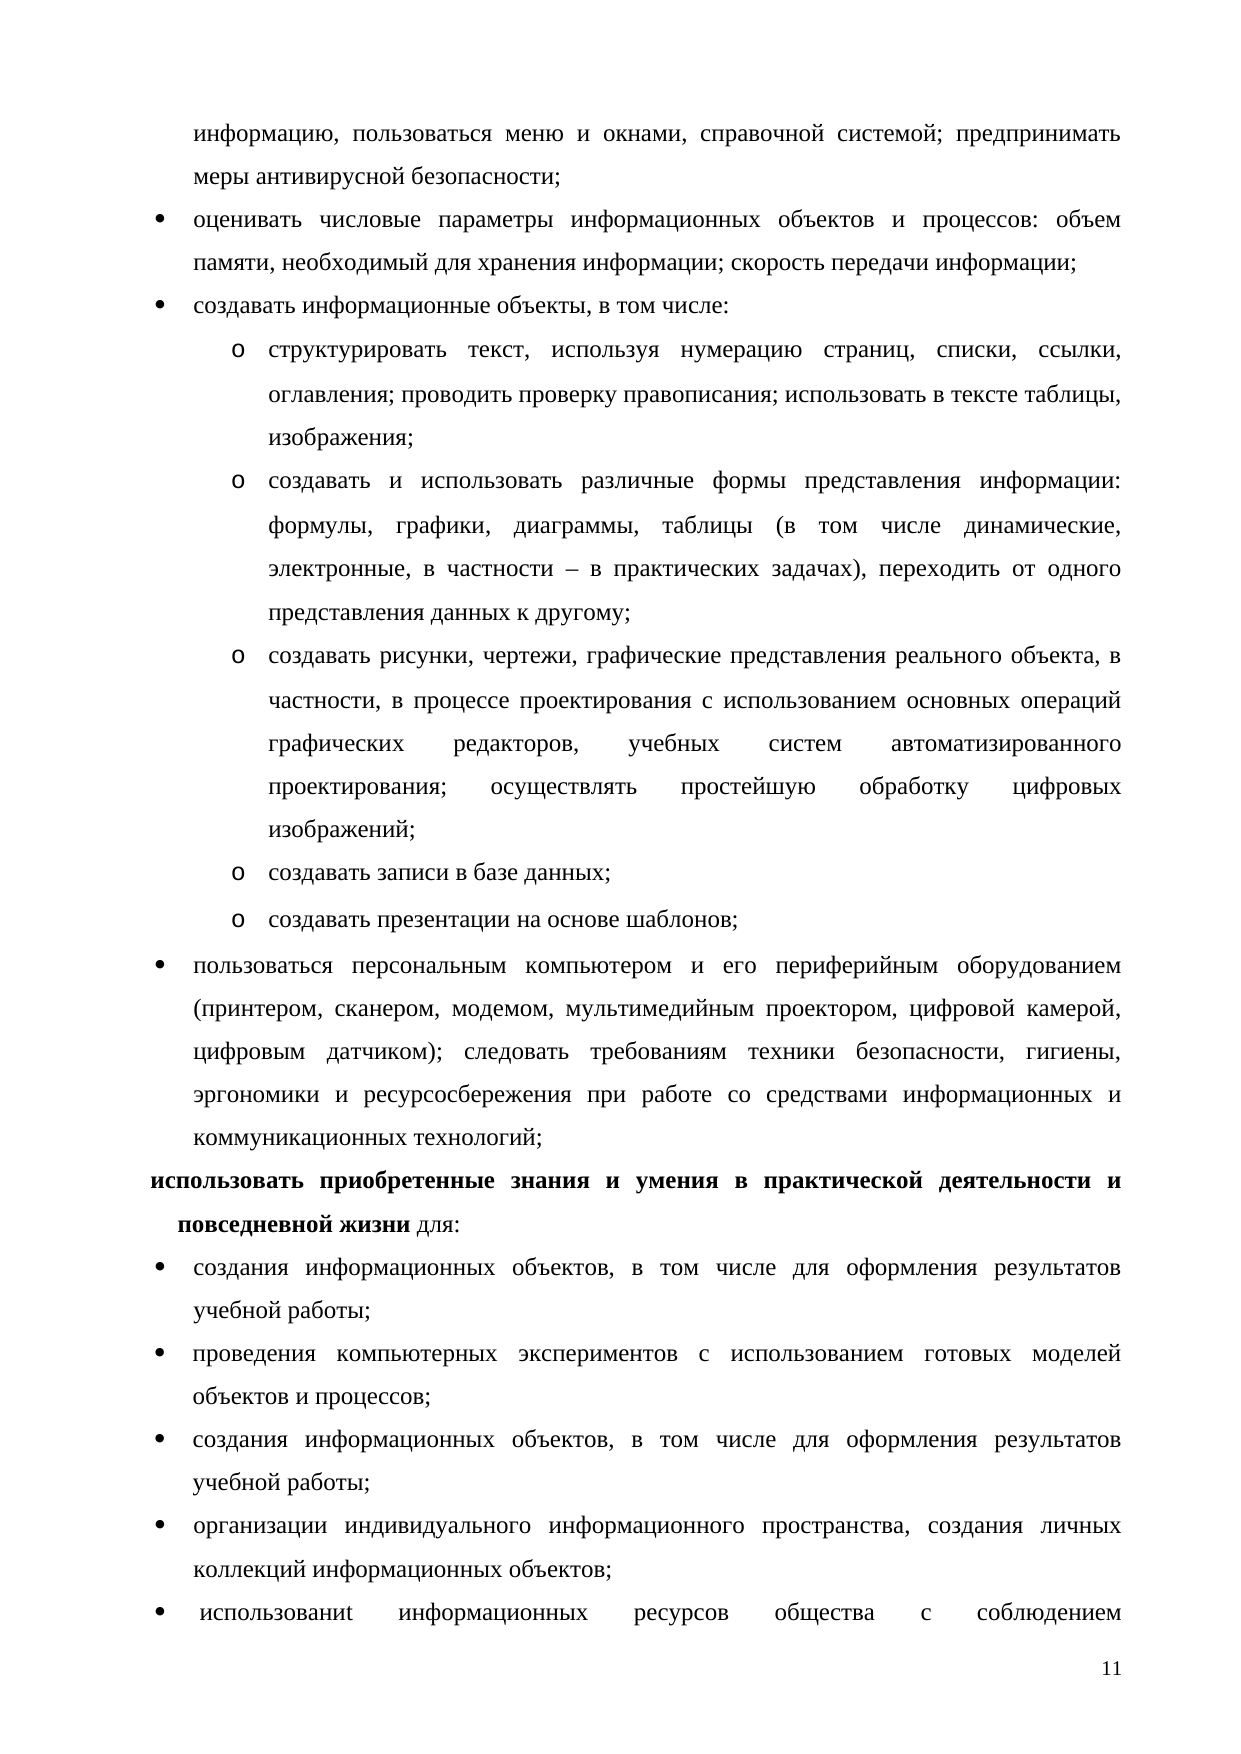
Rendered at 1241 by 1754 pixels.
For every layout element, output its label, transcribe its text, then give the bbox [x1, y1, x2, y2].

list организации индивидуального информационного пространства, создания личных коллекций информационных объектов; [156, 1511, 1122, 1582]
list пользоваться персональным компьютером и его периферийным оборудованием (принтером, сканером, модемом, мультимедийным проектором, цифровой камерой, цифровым датчиком); следовать требованиям техники безопасности, гигиены, эргономики и ресурсосбережения при работе со средствами информационных и коммуникационных технологий; [156, 950, 1122, 1151]
list создавать рисунки, чертежи, графические представления реального объекта, в частности, в процессе проектирования с использованием основных операций графических редакторов, учебных систем автоматизированного проектирования; осуществлять простейшую обработку цифровых изображений; [231, 640, 1122, 843]
list оценивать числовые параметры информационных объектов и процессов: объем памяти, необходимый для хранения информации; скорость передачи информации; [156, 204, 1122, 276]
list проведения компьютерных экспериментов с использованием готовых моделей объектов и процессов; [155, 1338, 1122, 1410]
list создавать и использовать различные формы представления информации: формулы, графики, диаграммы, таблицы (в том числе динамические, электронные, в частности – в практических задачах), переходить от одного представления данных к другому; [231, 465, 1122, 625]
list структурировать текст, используя нумерацию страниц, списки, ссылки, оглавления; проводить проверку правописания; использовать в тексте таблицы, изображения; [231, 334, 1122, 451]
list создания информационных объектов, в том числе для оформления результатов учебной работы; [156, 1252, 1122, 1324]
list создавать информационные объекты, в том числе: [156, 291, 1122, 319]
list создания информационных объектов, в том числе для оформления результатов учебной работы; [155, 1424, 1122, 1496]
text использовать приобретенные знания и умения в практической деятельности и повседневной жизни для: [150, 1166, 1122, 1237]
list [156, 118, 1122, 190]
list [156, 1597, 1122, 1626]
list создавать записи в базе данных; [231, 857, 1122, 888]
list создавать презентации на основе шаблонов; [231, 904, 1122, 934]
